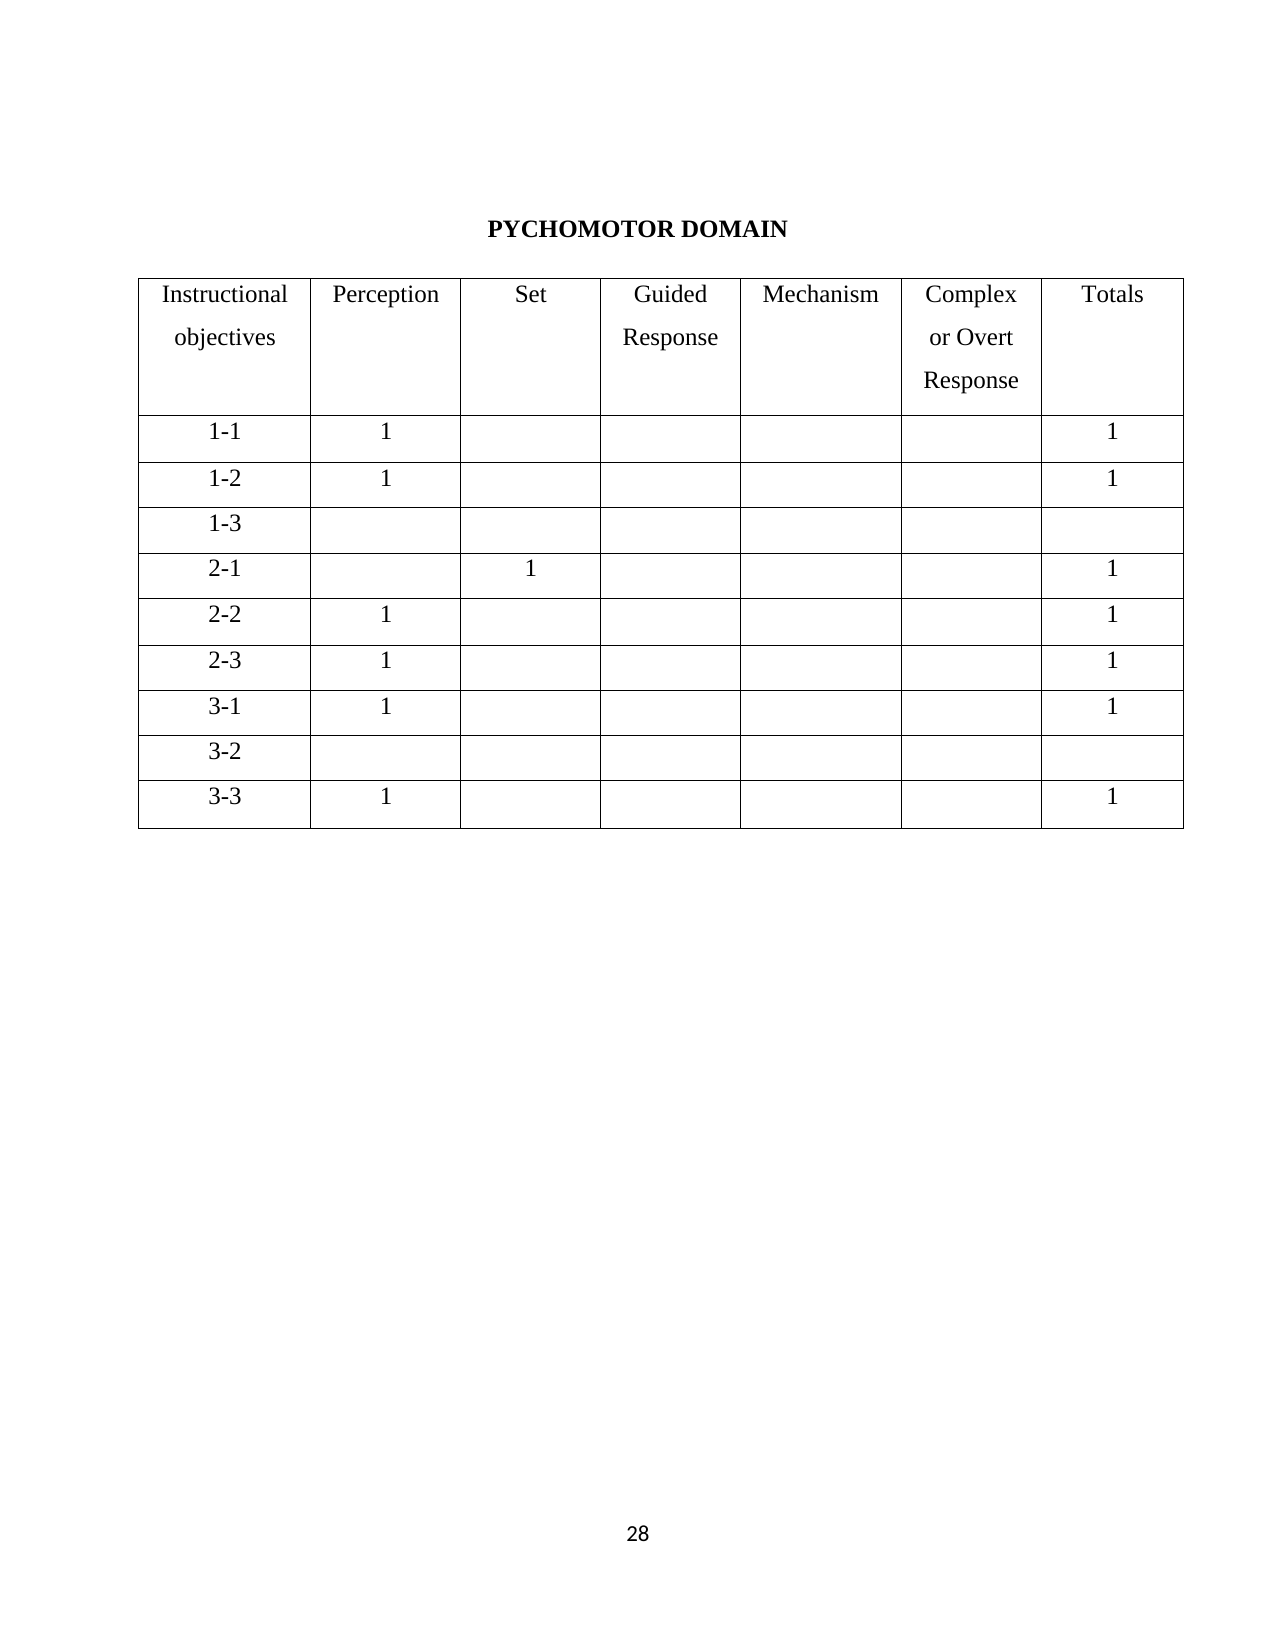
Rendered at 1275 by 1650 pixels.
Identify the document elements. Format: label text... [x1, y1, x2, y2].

table_cell [601, 736, 740, 780]
table_header Totals [1042, 279, 1183, 415]
table_cell [741, 599, 901, 644]
table_cell 2-1 [139, 554, 310, 598]
table_cell 1-1 [139, 416, 310, 462]
table_cell [461, 463, 600, 507]
table_cell [741, 736, 901, 780]
table_cell 3-3 [139, 781, 310, 828]
table_cell 1 [311, 416, 460, 462]
table_cell [902, 781, 1041, 828]
table_cell [902, 736, 1041, 780]
table_cell 3-1 [139, 691, 310, 735]
text PYCHOMOTOR DOMAIN [150, 214, 1125, 243]
table_cell [1042, 508, 1183, 552]
table_cell [311, 554, 460, 598]
table_cell 1 [1042, 463, 1183, 507]
table_cell 1 [1042, 646, 1183, 690]
table_cell [311, 736, 460, 780]
table_header Set [461, 279, 600, 415]
table_cell [902, 599, 1041, 644]
table_cell [601, 646, 740, 690]
table_cell [741, 554, 901, 598]
table_cell [1042, 736, 1183, 780]
table_cell [311, 508, 460, 552]
table_cell [461, 416, 600, 462]
table_cell 1 [1042, 691, 1183, 735]
table_cell 1-3 [139, 508, 310, 552]
table_cell [741, 691, 901, 735]
table_header Mechanism [741, 279, 901, 415]
table_cell [461, 646, 600, 690]
table_cell [741, 781, 901, 828]
table_cell 1 [311, 599, 460, 644]
table_header Guided Response [601, 279, 740, 415]
table_cell 1 [1042, 554, 1183, 598]
table_cell [461, 736, 600, 780]
table_cell [461, 781, 600, 828]
table_cell [601, 508, 740, 552]
table_cell [461, 691, 600, 735]
table_cell [741, 416, 901, 462]
table_cell [741, 508, 901, 552]
table_cell 1 [311, 691, 460, 735]
table_cell [601, 416, 740, 462]
table_header Perception [311, 279, 460, 415]
table_cell [902, 508, 1041, 552]
table_cell 1-2 [139, 463, 310, 507]
table_cell 1 [461, 554, 600, 598]
table_cell [461, 599, 600, 644]
table_cell [741, 463, 901, 507]
table_cell [902, 463, 1041, 507]
table_cell [902, 416, 1041, 462]
table_cell 1 [311, 646, 460, 690]
table_cell [461, 508, 600, 552]
table_cell [601, 691, 740, 735]
table_cell 1 [1042, 599, 1183, 644]
table_cell 2-2 [139, 599, 310, 644]
table_cell [741, 646, 901, 690]
table_cell [601, 781, 740, 828]
table_cell [601, 599, 740, 644]
table_cell 3-2 [139, 736, 310, 780]
table_cell [601, 463, 740, 507]
table_cell [601, 554, 740, 598]
table_cell 2-3 [139, 646, 310, 690]
table_cell 1 [311, 781, 460, 828]
table_cell 1 [311, 463, 460, 507]
table_cell [902, 554, 1041, 598]
table_cell 1 [1042, 781, 1183, 828]
table_header Instructional objectives [139, 279, 310, 415]
table_header Complex or Overt Response [902, 279, 1041, 415]
table_cell [902, 646, 1041, 690]
table_cell [902, 691, 1041, 735]
table_cell 1 [1042, 416, 1183, 462]
